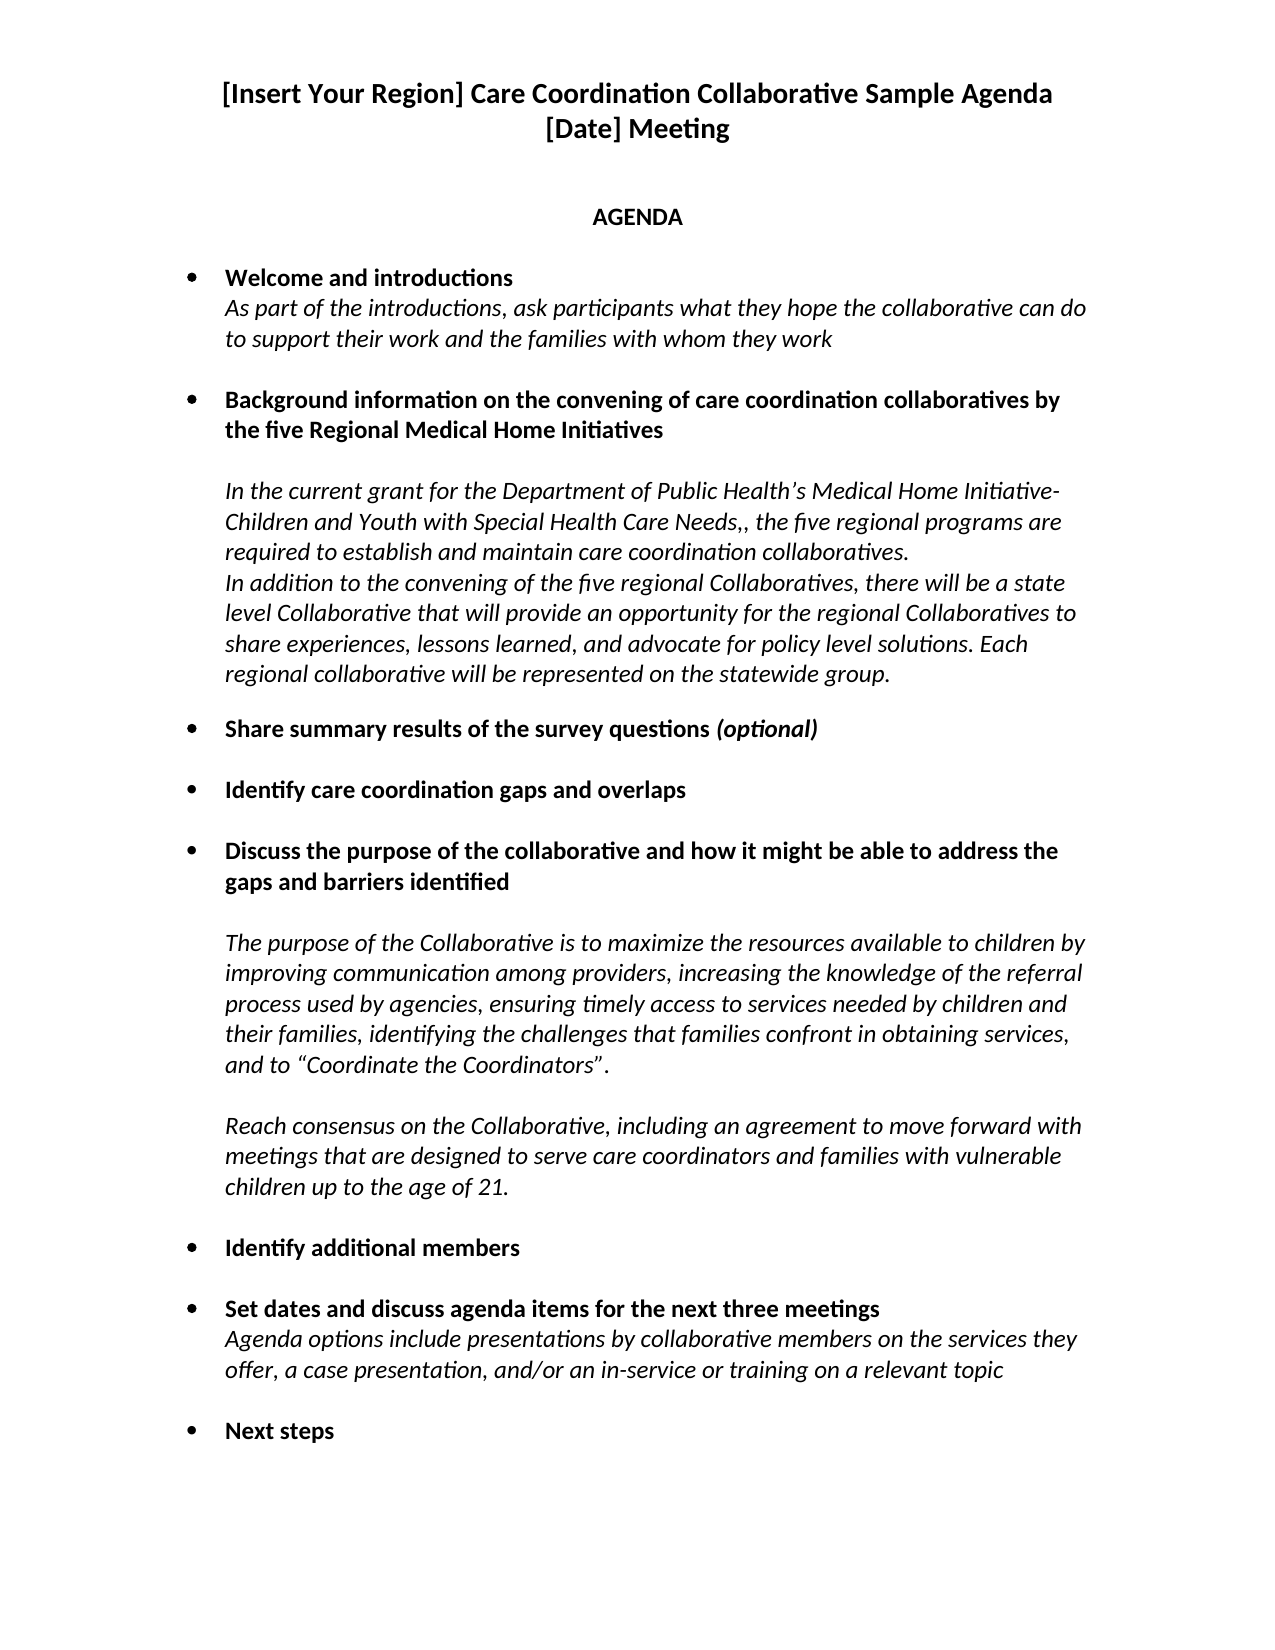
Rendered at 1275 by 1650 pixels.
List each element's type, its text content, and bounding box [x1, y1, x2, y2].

text In addition to the convening of the five regional Collaboratives, there will be a state level Collaborative that will provide an opportunity for the regional Collaboratives to share experiences, lessons learned, and advocate for policy level solutions. Each regional collaborative will be represented on the statewide group. [225, 567, 1087, 689]
text AGENDA [187, 201, 1087, 231]
list Identify care coordination gaps and overlaps [187, 774, 1087, 804]
text Agenda options include presentations by collaborative members on the services they offer, a case presentation, and/or an in-service or training on a relevant topic [225, 1323, 1087, 1384]
list Background information on the convening of care coordination collaboratives by the five Regional Medical Home Initiatives [187, 384, 1087, 445]
text As part of the introductions, ask participants what they hope the collaborative can do to support their work and the families with whom they work [225, 292, 1087, 353]
list Welcome and introductions [187, 262, 1087, 292]
list Share summary results of the survey questions (optional) [187, 713, 1087, 743]
text The purpose of the Collaborative is to maximize the resources available to children by improving communication among providers, increasing the knowledge of the referral process used by agencies, ensuring timely access to services needed by children and their families, identifying the challenges that families confront in obtaining services, and to “Coordinate the Coordinators”. [225, 927, 1087, 1079]
text Reach consensus on the Collaborative, including an agreement to move forward with meetings that are designed to serve care coordinators and families with vulnerable children up to the age of 21. [225, 1110, 1087, 1201]
list Identify additional members [187, 1232, 1087, 1262]
list Discuss the purpose of the collaborative and how it might be able to address the gaps and barriers identified [187, 835, 1087, 896]
list Next steps [187, 1415, 1087, 1446]
text In the current grant for the Department of Public Health’s Medical Home Initiative-Children and Youth with Special Health Care Needs,, the five regional programs are required to establish and maintain care coordination collaboratives. [225, 475, 1087, 567]
list Set dates and discuss agenda items for the next three meetings [187, 1293, 1087, 1323]
